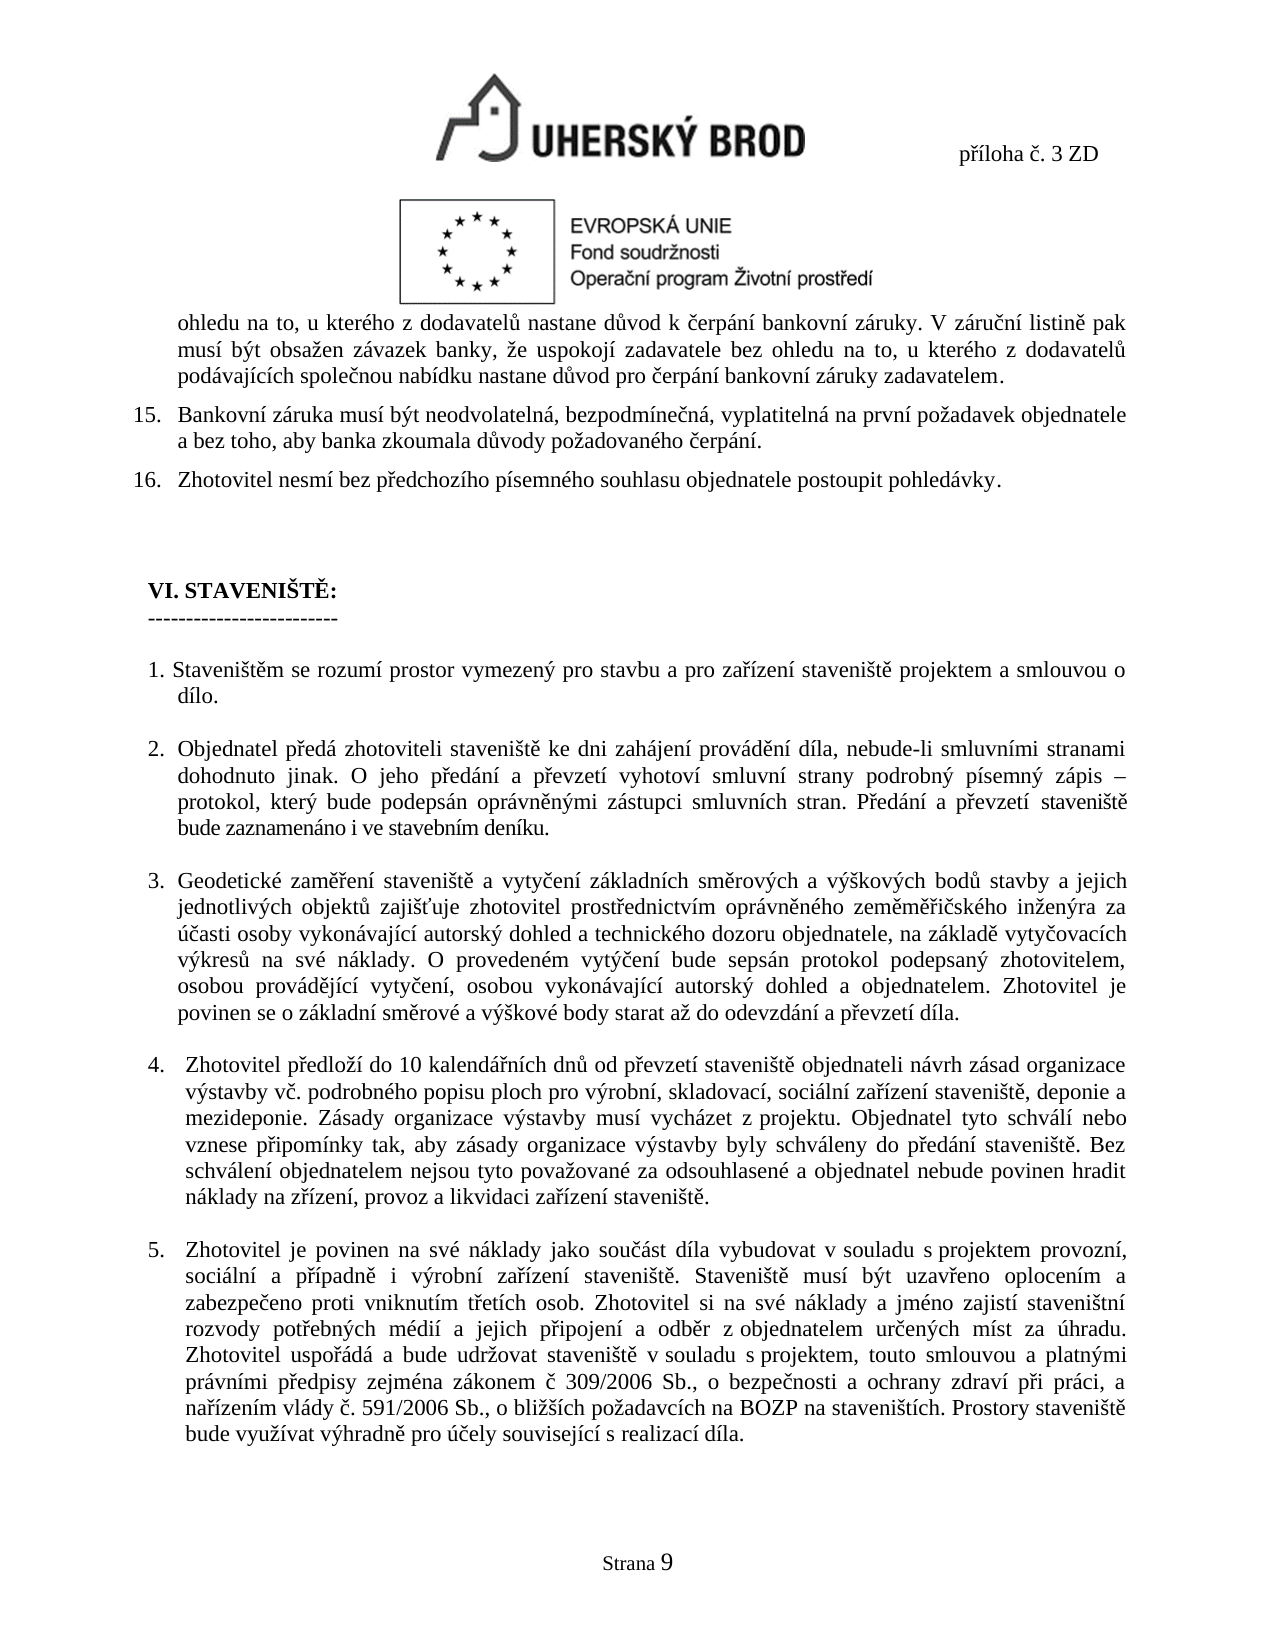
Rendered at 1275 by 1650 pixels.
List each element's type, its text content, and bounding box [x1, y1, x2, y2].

text ------------------------- [148, 603, 1137, 630]
list Objednatel předá zhotoviteli staveniště ke dni zahájení provádění díla, nebude-li smluvními stranami dohodnuto jinak. O jeho předání a převzetí vyhotoví smluvní strany podrobný písemný zápis – protokol, který bude podepsán oprávněnými zástupci smluvních stran. Předání a převzetí staveniště bude zaznamenáno i ve stavebním deníku. [148, 735, 1127, 841]
list Zhotovitel je povinen na své náklady jako součást díla vybudovat v souladu s projektem provozní, sociální a případně i výrobní zařízení staveniště. Staveniště musí být uzavřeno oplocením a zabezpečeno proti vniknutím třetích osob. Zhotovitel si na své náklady a jméno zajistí staveništní rozvody potřebných médií a jejich připojení a odběr z objednatelem určených míst za úhradu. Zhotovitel uspořádá a bude udržovat staveniště v souladu s projektem, touto smlouvou a platnými právními předpisy zejména zákonem č 309/2006 Sb., o bezpečnosti a ochrany zdraví při práci, a nařízením vlády č. 591/2006 Sb., o bližších požadavcích na BOZP na staveništích. Prostory staveniště bude využívat výhradně pro účely související s realizací díla. [148, 1236, 1127, 1447]
list Geodetické zaměření staveniště a vytyčení základních směrových a výškových bodů stavby a jejich jednotlivých objektů zajišťuje zhotovitel prostřednictvím oprávněného zeměměřičského inženýra za účasti osoby vykonávající autorský dohled a technického dozoru objednatele, na základě vytyčovacích výkresů na své náklady. O provedeném vytýčení bude sepsán protokol podepsaný zhotovitelem, osobou provádějící vytyčení, osobou vykonávající autorský dohled a objednatelem. Zhotovitel je povinen se o základní směrové a výškové body starat až do odevzdání a převzetí díla. [148, 867, 1127, 1025]
list Bankovní záruka musí být neodvolatelná, bezpodmínečná, vyplatitelná na první požadavek objednatele a bez toho, aby banka zkoumala důvody požadovaného čerpání. [133, 401, 1127, 454]
list Zhotovitel předloží do 10 kalendářních dnů od převzetí staveniště objednateli návrh zásad organizace výstavby vč. podrobného popisu ploch pro výrobní, skladovací, sociální zařízení staveniště, deponie a mezideponie. Zásady organizace výstavby musí vycházet z projektu. Objednatel tyto schválí nebo vznese připomínky tak, aby zásady organizace výstavby byly schváleny do předání staveniště. Bez schválení objednatelem nejsou tyto považované za odsouhlasené a objednatel nebude povinen hradit náklady na zřízení, provoz a likvidaci zařízení staveniště. [148, 1052, 1127, 1210]
list Zhotovitel nesmí bez předchozího písemného souhlasu objednatele postoupit pohledávky. [133, 466, 1127, 493]
text 1. Staveništěm se rozumí prostor vymezený pro stavbu a pro zařízení staveniště projektem a smlouvou o dílo. [148, 656, 1127, 709]
text VI. STAVENIŠTĚ: [148, 577, 1137, 603]
picture [396, 195, 879, 310]
picture [435, 73, 805, 162]
